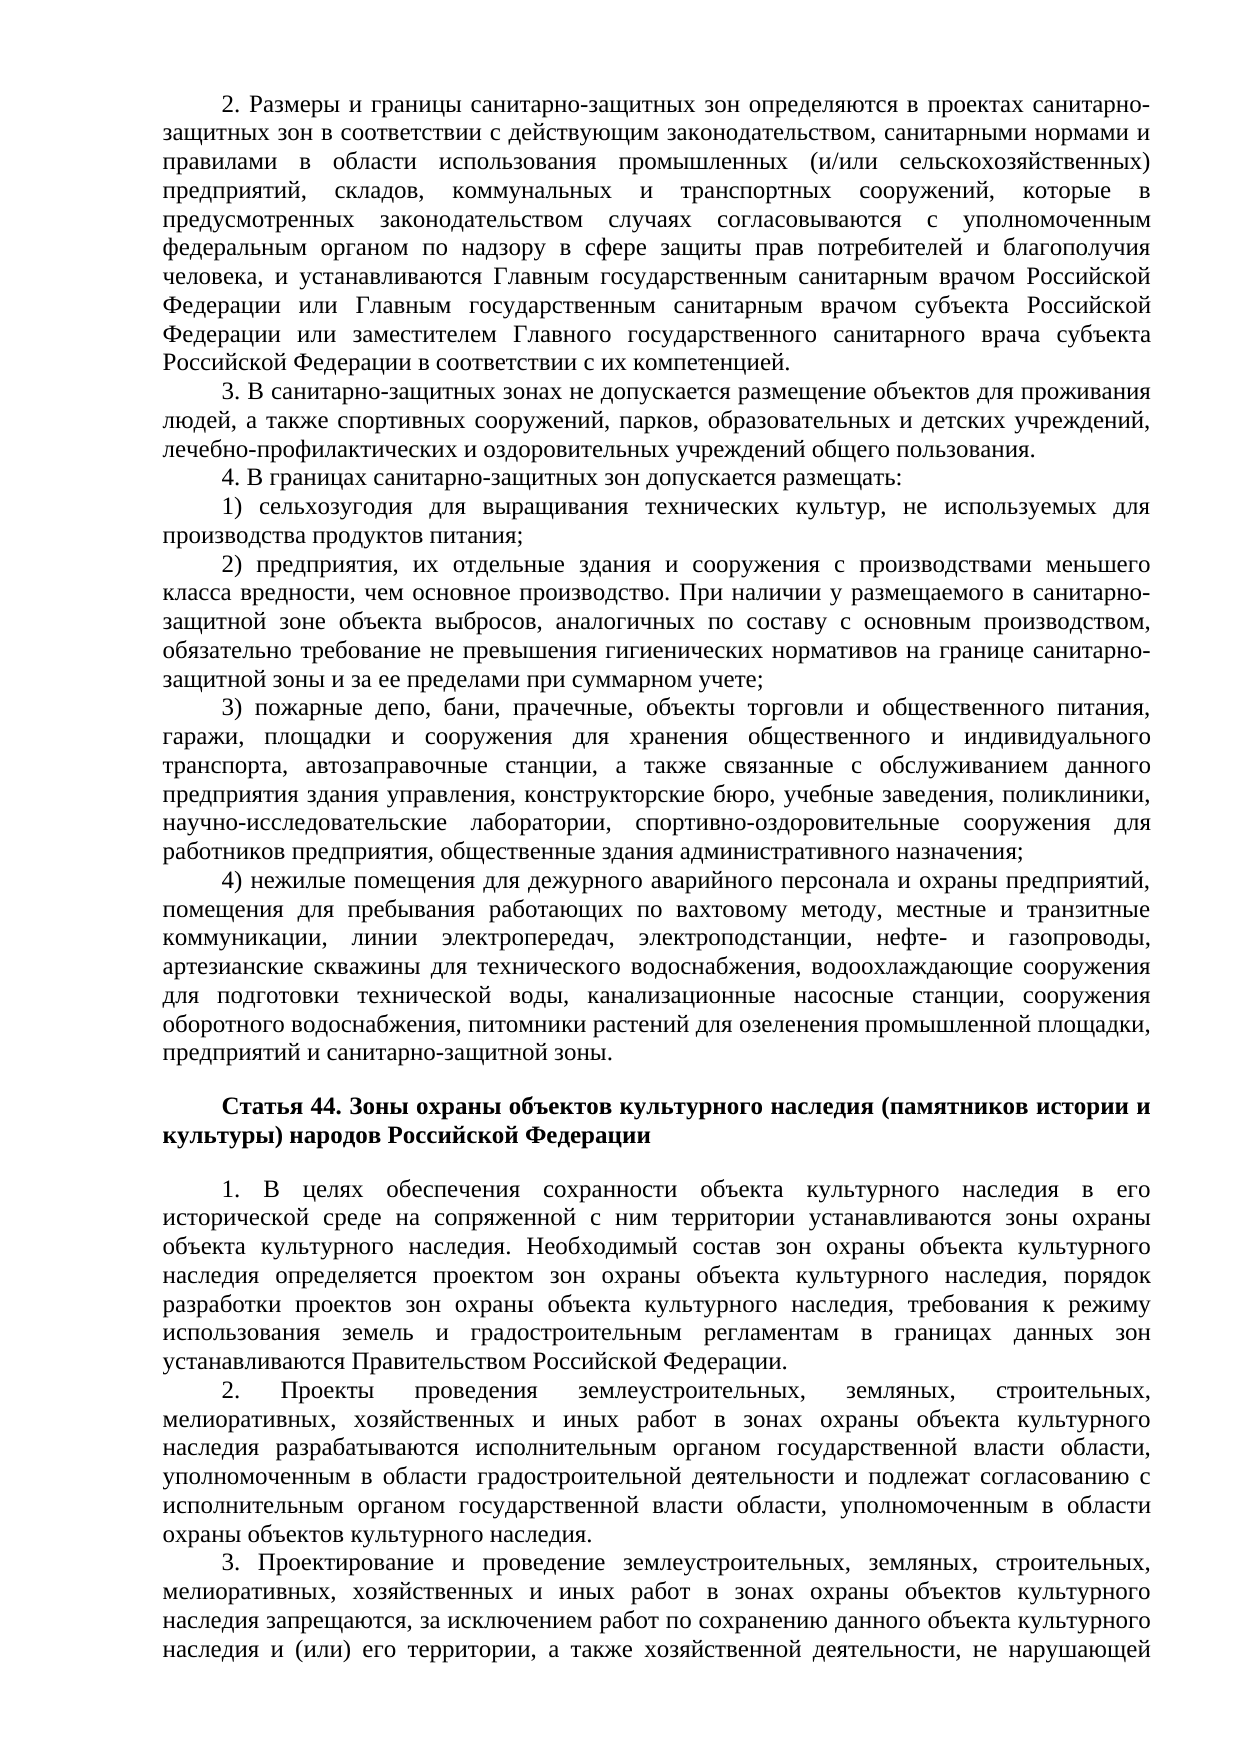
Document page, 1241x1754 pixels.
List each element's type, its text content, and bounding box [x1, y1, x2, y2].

text 2) предприятия, их отдельные здания и сооружения с производствами меньшего класса вредности, чем основное производство. При наличии у размещаемого в санитарно-защитной зоне объекта выбросов, аналогичных по составу с основным производством, обязательно требование не превышения гигиенических нормативов на границе санитарно-защитной зоны и за ее пределами при суммарном учете; [162, 549, 1152, 692]
text 3) пожарные депо, бани, прачечные, объекты торговли и общественного питания, гаражи, площадки и сооружения для хранения общественного и индивидуального транспорта, автозаправочные станции, а также связанные с обслуживанием данного предприятия здания управления, конструкторские бюро, учебные заведения, поликлиники, научно-исследовательские лаборатории, спортивно-оздоровительные сооружения для работников предприятия, общественные здания административного назначения; [162, 692, 1152, 865]
text 4) нежилые помещения для дежурного аварийного персонала и охраны предприятий, помещения для пребывания работающих по вахтовому методу, местные и транзитные коммуникации, линии электропередач, электроподстанции, нефте- и газопроводы, артезианские скважины для технического водоснабжения, водоохлаждающие сооружения для подготовки технической воды, канализационные насосные станции, сооружения оборотного водоснабжения, питомники растений для озеленения промышленной площадки, предприятий и санитарно-защитной зоны. [162, 865, 1152, 1066]
text 2. Проекты проведения землеустроительных, земляных, строительных, мелиоративных, хозяйственных и иных работ в зонах охраны объекта культурного наследия разрабатываются исполнительным органом государственной власти области, уполномоченным в области градостроительной деятельности и подлежат согласованию с исполнительным органом государственной власти области, уполномоченным в области охраны объектов культурного наследия. [162, 1375, 1152, 1547]
text 2. Размеры и границы санитарно-защитных зон определяются в проектах санитарно-защитных зон в соответствии с действующим законодательством, санитарными нормами и правилами в области использования промышленных (и/или сельскохозяйственных) предприятий, складов, коммунальных и транспортных сооружений, которые в предусмотренных законодательством случаях согласовываются с уполномоченным федеральным органом по надзору в сфере защиты прав потребителей и благополучия человека, и устанавливаются Главным государственным санитарным врачом Российской Федерации или Главным государственным санитарным врачом субъекта Российской Федерации или заместителем Главного государственного санитарного врача субъекта Российской Федерации в соответствии с их компетенцией. [162, 89, 1152, 376]
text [162, 1547, 1152, 1662]
text 3. В санитарно-защитных зонах не допускается размещение объектов для проживания людей, а также спортивных сооружений, парков, образовательных и детских учреждений, лечебно-профилактических и оздоровительных учреждений общего пользования. [162, 376, 1152, 462]
text 1. В целях обеспечения сохранности объекта культурного наследия в его исторической среде на сопряженной с ним территории устанавливаются зоны охраны объекта культурного наследия. Необходимый состав зон охраны объекта культурного наследия определяется проектом зон охраны объекта культурного наследия, порядок разработки проектов зон охраны объекта культурного наследия, требования к режиму использования земель и градостроительным регламентам в границах данных зон устанавливаются Правительством Российской Федерации. [162, 1174, 1152, 1375]
text Статья 44. Зоны охраны объектов культурного наследия (памятников истории и культуры) народов Российской Федерации [162, 1091, 1152, 1149]
text 1) сельхозугодия для выращивания технических культур, не используемых для производства продуктов питания; [162, 491, 1152, 549]
text 4. В границах санитарно-защитных зон допускается размещать: [162, 462, 1152, 491]
